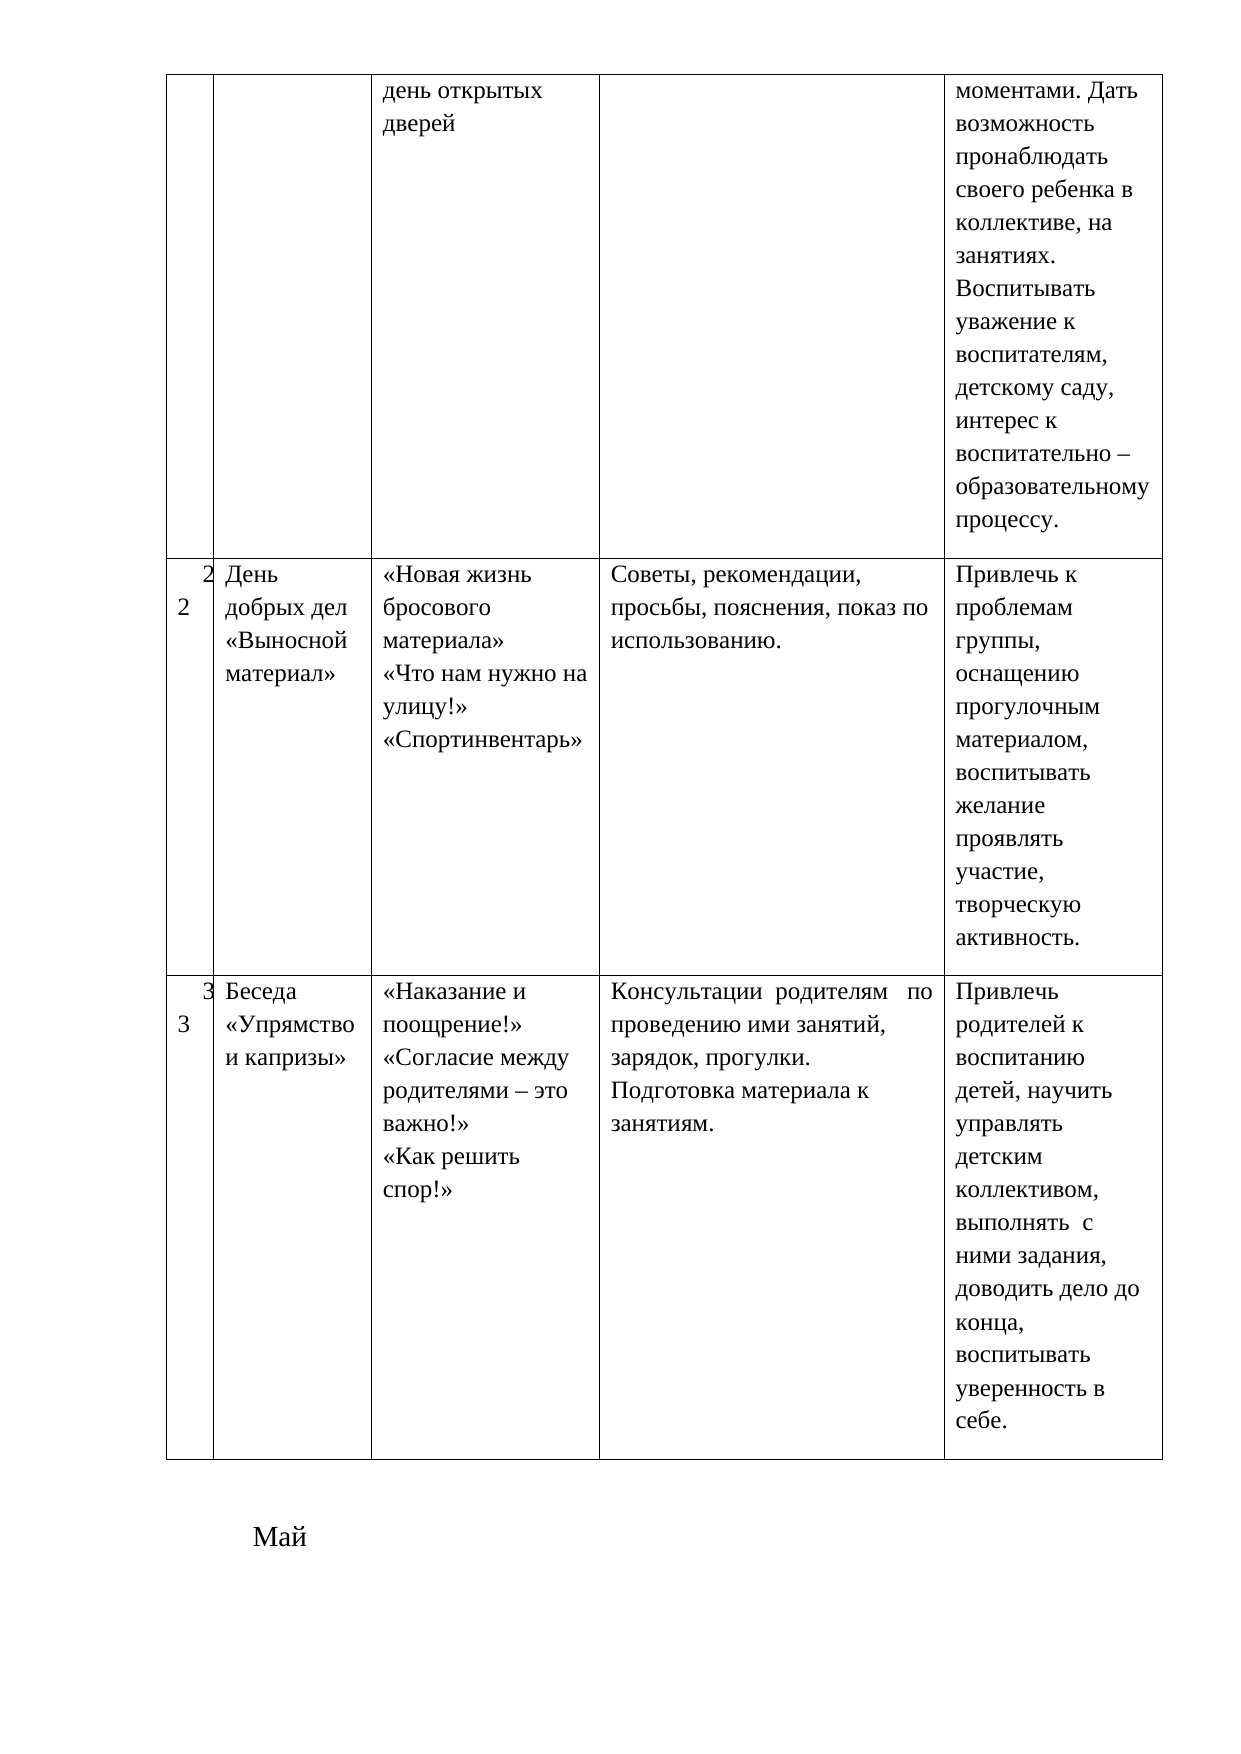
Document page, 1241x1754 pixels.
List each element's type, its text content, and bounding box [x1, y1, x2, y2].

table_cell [600, 75, 944, 558]
text Май [177, 1519, 1152, 1553]
table_cell 11 [167, 75, 213, 558]
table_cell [945, 75, 1162, 558]
table_cell Консультации родителям по проведению ими занятий, зарядок, прогулки. Подготовка материала к занятиям. [600, 976, 944, 1459]
table_cell День добрых дел «Выносной материал» [214, 559, 371, 975]
table_cell 22 [167, 559, 213, 975]
table_cell «Наказание и поощрение!» «Согласие между родителями – это важно!» «Как решить спор!» [372, 976, 599, 1459]
table_cell Привлечь родителей к воспитанию детей, научить управлять детским коллективом, выполнять с ними задания, доводить дело до конца, воспитывать уверенность в себе. [945, 976, 1162, 1459]
table_cell 33 [167, 976, 213, 1459]
table_cell Беседа «Упрямство и капризы» [214, 976, 371, 1459]
table_cell «Новая жизнь бросового материала» «Что нам нужно на улицу!» «Спортинвентарь» [372, 559, 599, 975]
table_cell Привлечь к проблемам группы, оснащению прогулочным материалом, воспитывать желание проявлять участие, творческую активность. [945, 559, 1162, 975]
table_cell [372, 75, 599, 558]
table_cell Советы, рекомендации, просьбы, пояснения, показ по использованию. [600, 559, 944, 975]
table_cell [214, 75, 371, 558]
